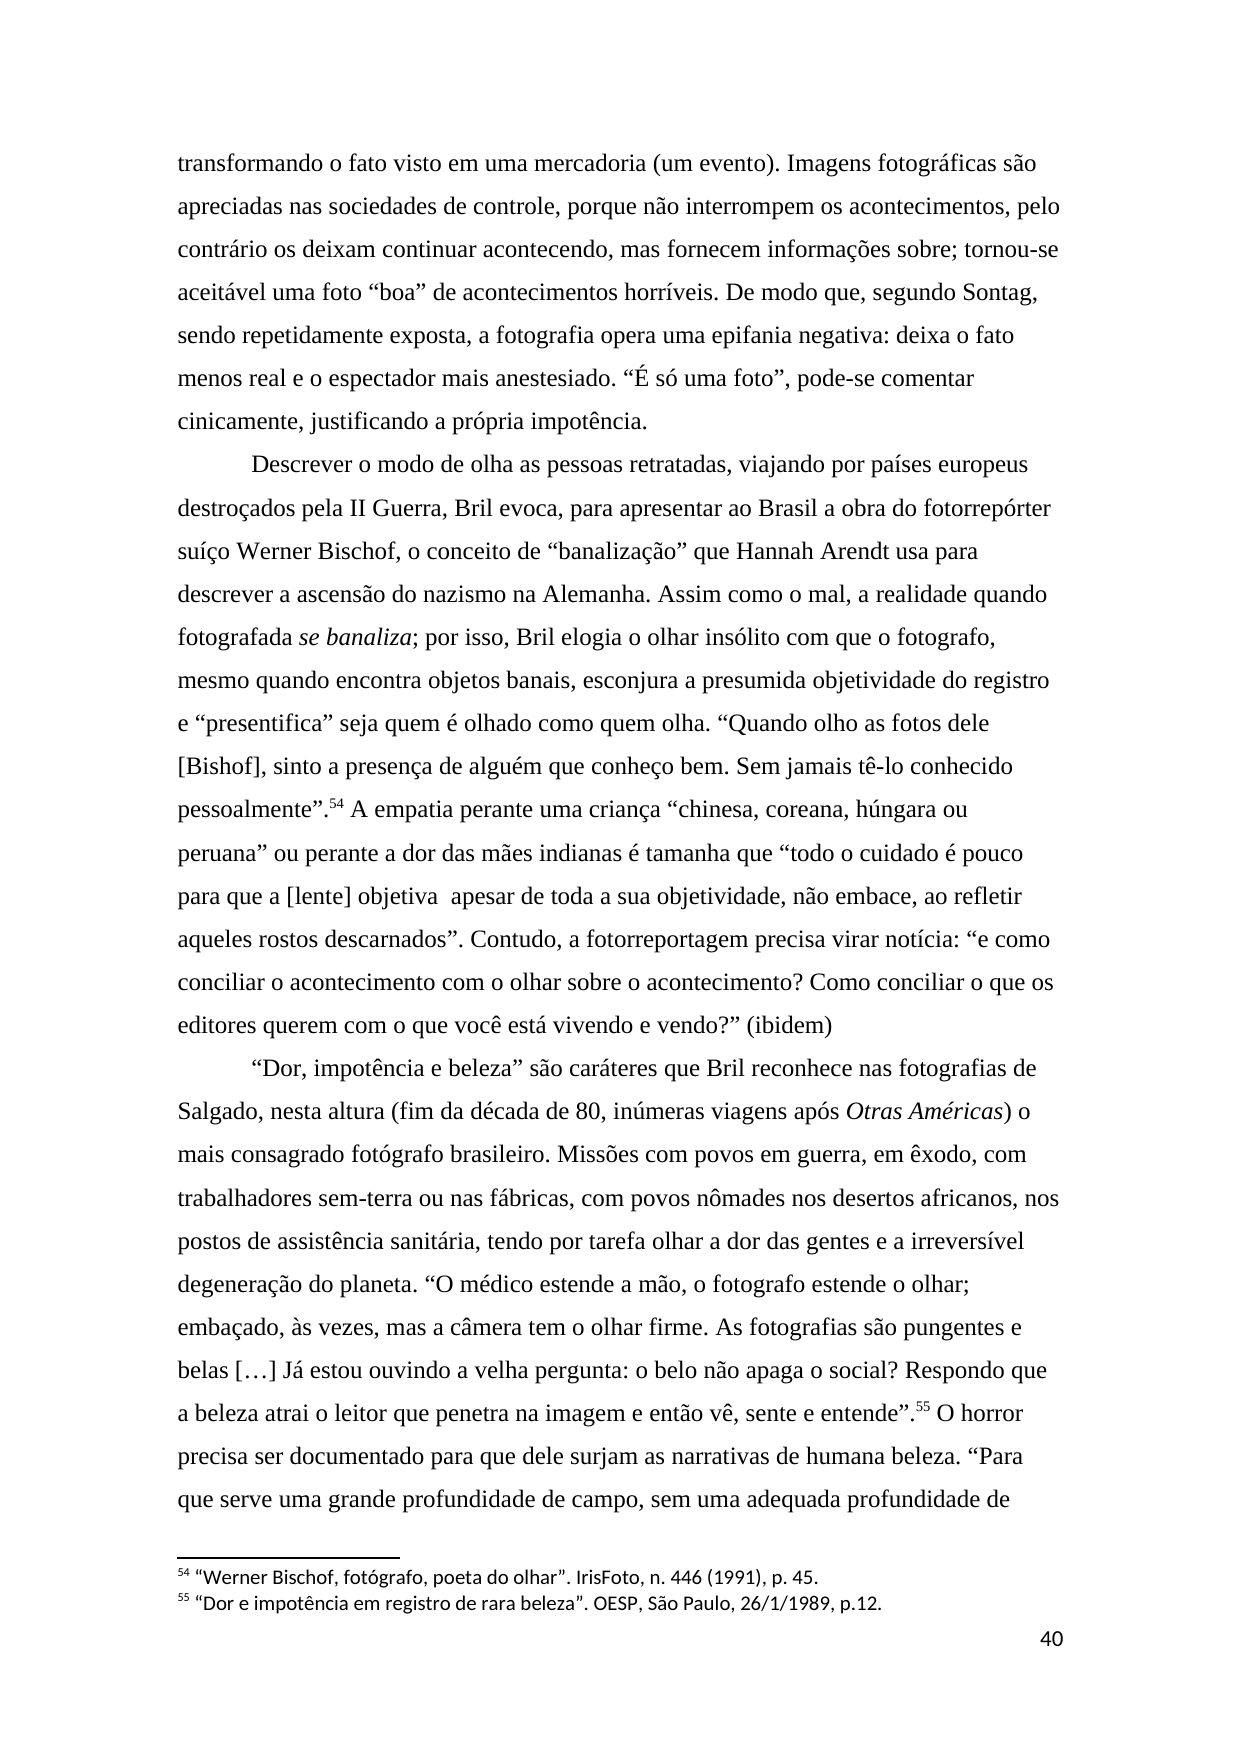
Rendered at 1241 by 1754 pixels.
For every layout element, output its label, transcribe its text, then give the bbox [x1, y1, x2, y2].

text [177, 148, 1063, 435]
text Descrever o modo de olha as pessoas retratadas, viajando por países europeus destroçados pela II Guerra, Bril evoca, para apresentar ao Brasil a obra do fotorrepórter suíço Werner Bischof, o conceito de “banalização” que Hannah Arendt usa para descrever a ascensão do nazismo na Alemanha. Assim como o mal, a realidade quando fotografada se banaliza; por isso, Bril elogia o olhar insólito com que o fotografo, mesmo quando encontra objetos banais, esconjura a presumida objetividade do registro e “presentifica” seja quem é olhado como quem olha. “Quando olho as fotos dele [Bishof], sinto a presença de alguém que conheço bem. Sem jamais tê-lo conhecido pessoalmente”. A empatia perante uma criança “chinesa, coreana, húngara ou peruana” ou perante a dor das mães indianas é tamanha que “todo o cuidado é pouco para que a [lente] objetiva apesar de toda a sua objetividade, não embace, ao refletir aqueles rostos descarnados”. Contudo, a fotorreportagem precisa virar notícia: “e como conciliar o acontecimento com o olhar sobre o acontecimento? Como conciliar o que os editores querem com o que você está vivendo e vendo?” (ibidem) [177, 449, 1063, 1039]
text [177, 1053, 1063, 1513]
